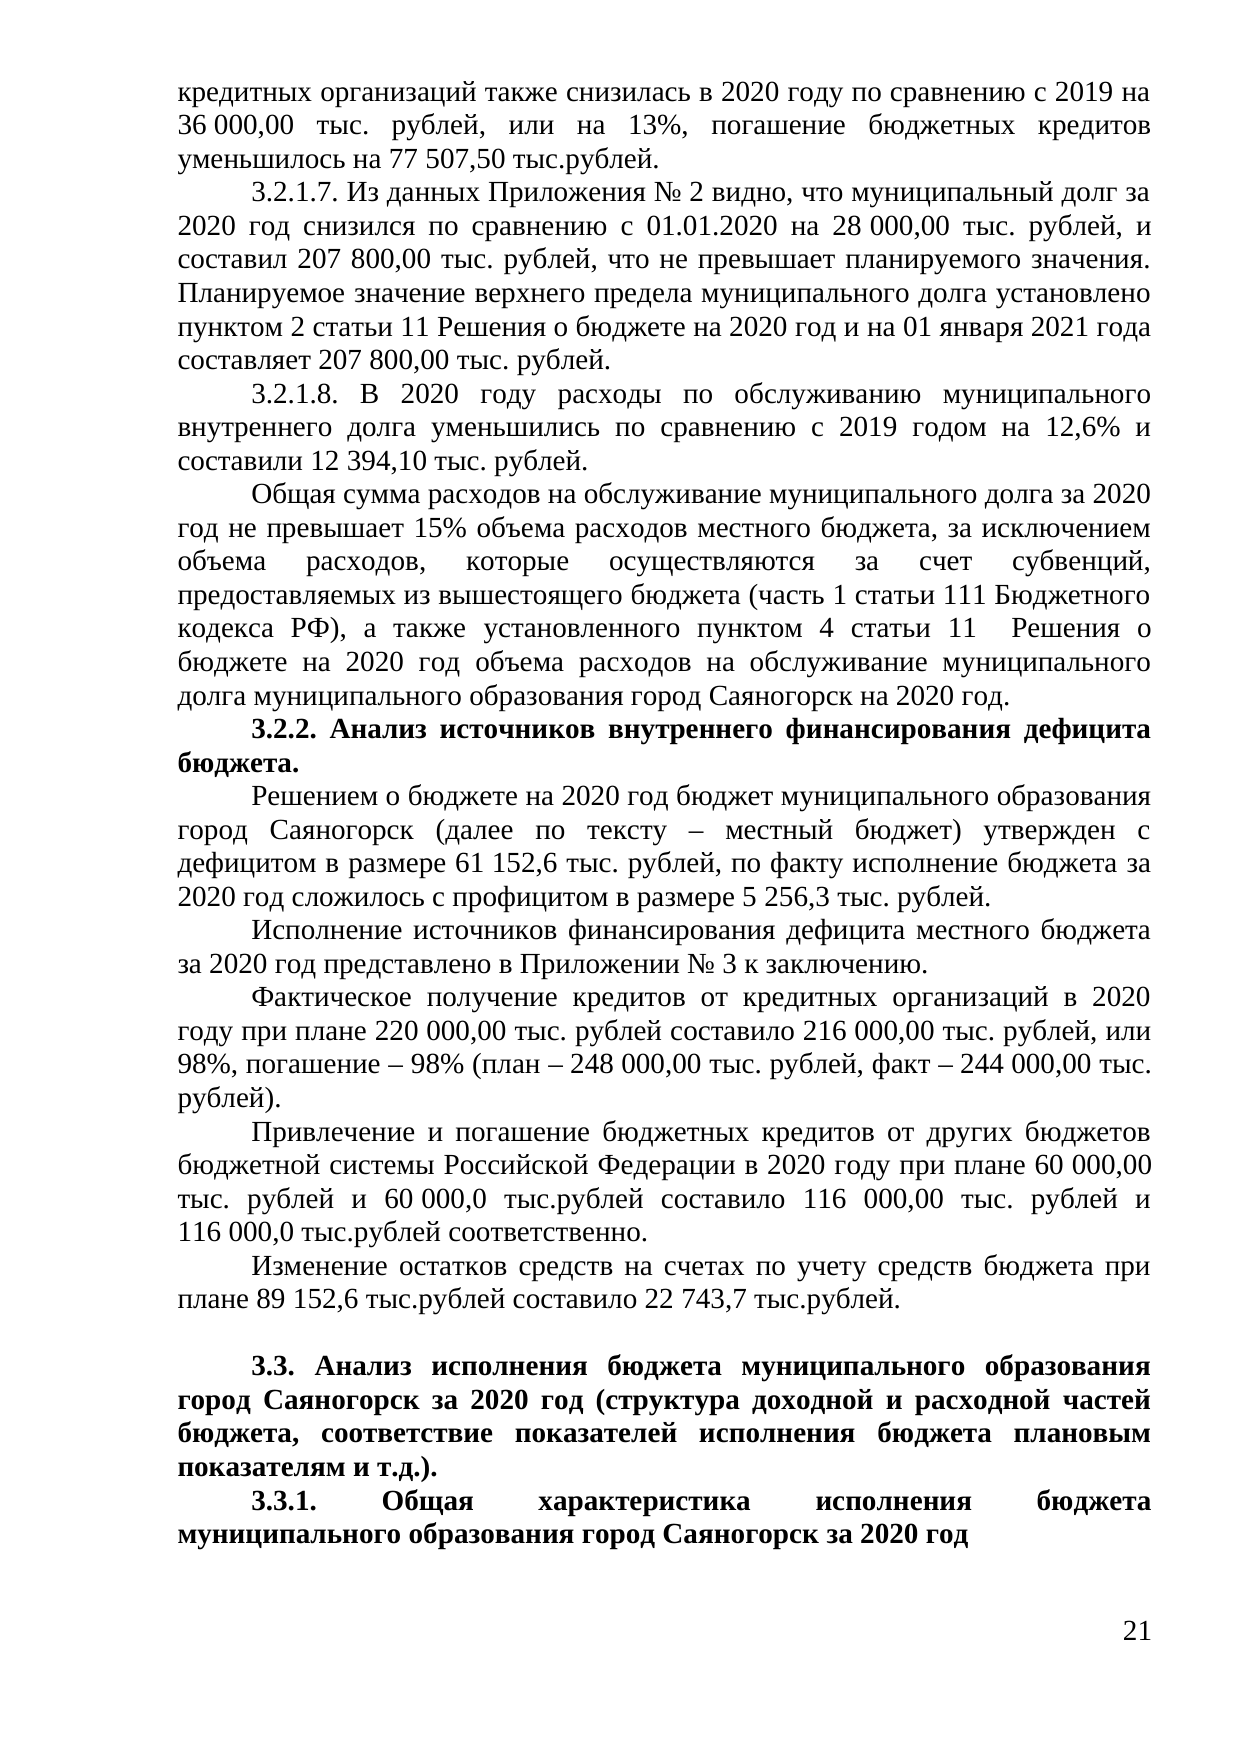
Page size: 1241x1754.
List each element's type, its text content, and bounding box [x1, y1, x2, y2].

text 3.2.2. Анализ источников внутреннего финансирования дефицита бюджета. [177, 711, 1152, 778]
text 3.2.1.7. Из данных Приложения № 2 видно, что муниципальный долг за 2020 год снизился по сравнению с 01.01.2020 на 28 000,00 тыс. рублей, и составил 207 800,00 тыс. рублей, что не превышает планируемого значения. Планируемое значение верхнего предела муниципального долга установлено пунктом 2 статьи 11 Решения о бюджете на 2020 год и на 01 января 2021 года составляет 207 800,00 тыс. рублей. [177, 174, 1152, 376]
text Изменение остатков средств на счетах по учету средств бюджета при плане 89 152,6 тыс.рублей составило 22 743,7 тыс.рублей. [177, 1248, 1152, 1315]
text Привлечение и погашение бюджетных кредитов от других бюджетов бюджетной системы Российской Федерации в 2020 году при плане 60 000,00 тыс. рублей и 60 000,0 тыс.рублей составило 116 000,00 тыс. рублей и 116 000,0 тыс.рублей соответственно. [177, 1114, 1152, 1248]
text Общая сумма расходов на обслуживание муниципального долга за 2020 год не превышает 15% объема расходов местного бюджета, за исключением объема расходов, которые осуществляются за счет субвенций, предоставляемых из вышестоящего бюджета (часть 1 статьи 111 Бюджетного кодекса РФ), а также установленного пунктом 4 статьи 11 Решения о бюджете на 2020 год объема расходов на обслуживание муниципального долга муниципального образования город Саяногорск на 2020 год. [177, 476, 1152, 711]
text 3.2.1.8. В 2020 году расходы по обслуживанию муниципального внутреннего долга уменьшились по сравнению с 2019 годом на 12,6% и составили 12 394,10 тыс. рублей. [177, 376, 1152, 476]
text Исполнение источников финансирования дефицита местного бюджета за 2020 год представлено в Приложении № 3 к заключению. [177, 912, 1152, 979]
text Фактическое получение кредитов от кредитных организаций в 2020 году при плане 220 000,00 тыс. рублей составило 216 000,00 тыс. рублей, или 98%, погашение – 98% (план – 248 000,00 тыс. рублей, факт – 244 000,00 тыс. рублей). [177, 979, 1152, 1114]
text 3.3.1. Общая характеристика исполнения бюджета муниципального образования город Саяногорск за 2020 год [177, 1483, 1152, 1550]
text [177, 74, 1152, 174]
text 3.3. Анализ исполнения бюджета муниципального образования город Саяногорск за 2020 год (структура доходной и расходной частей бюджета, соответствие показателей исполнения бюджета плановым показателям и т.д.). [177, 1348, 1152, 1483]
text Решением о бюджете на 2020 год бюджет муниципального образования город Саяногорск (далее по тексту – местный бюджет) утвержден с дефицитом в размере 61 152,6 тыс. рублей, по факту исполнение бюджета за 2020 год сложилось с профицитом в размере 5 256,3 тыс. рублей. [177, 778, 1152, 912]
